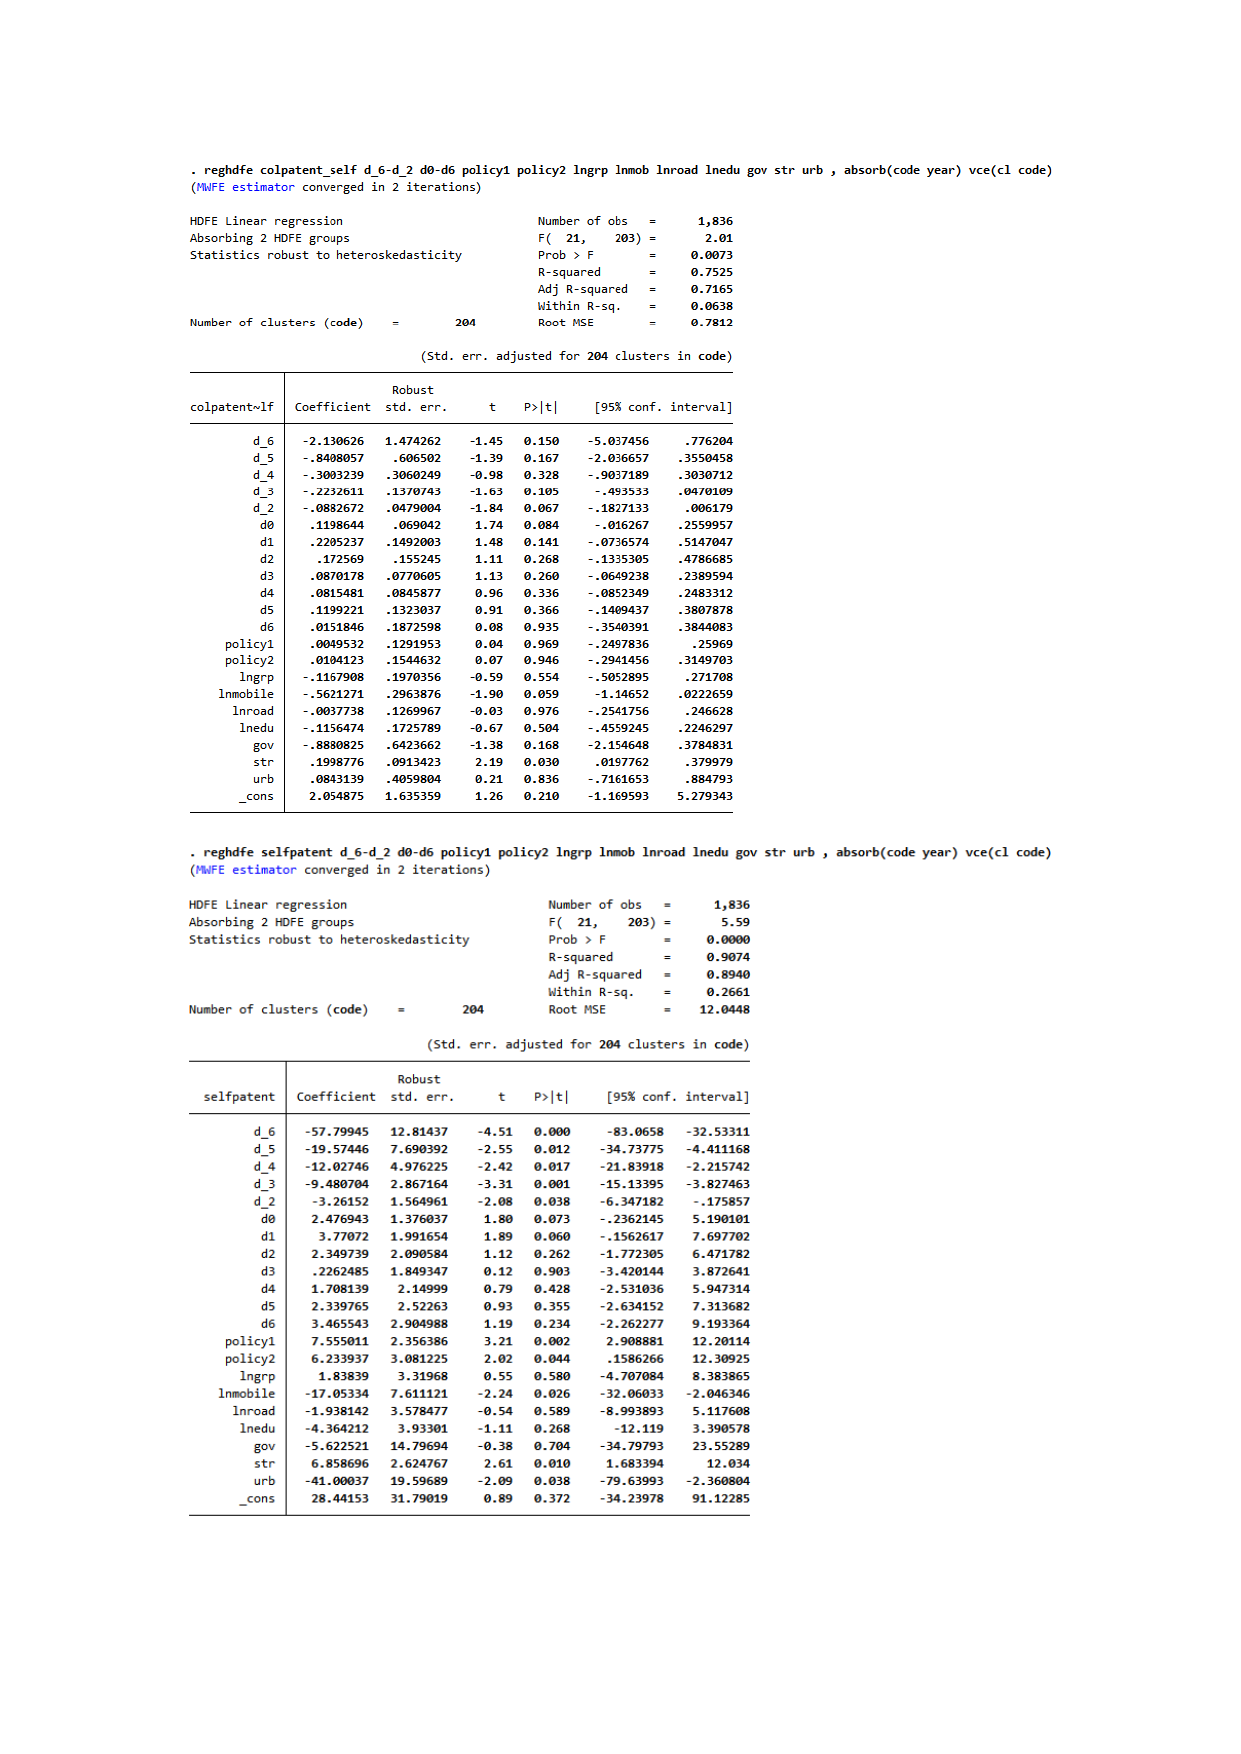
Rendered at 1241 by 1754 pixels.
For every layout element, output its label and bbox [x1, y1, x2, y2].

picture [187, 844, 1052, 1522]
picture [187, 162, 1052, 817]
